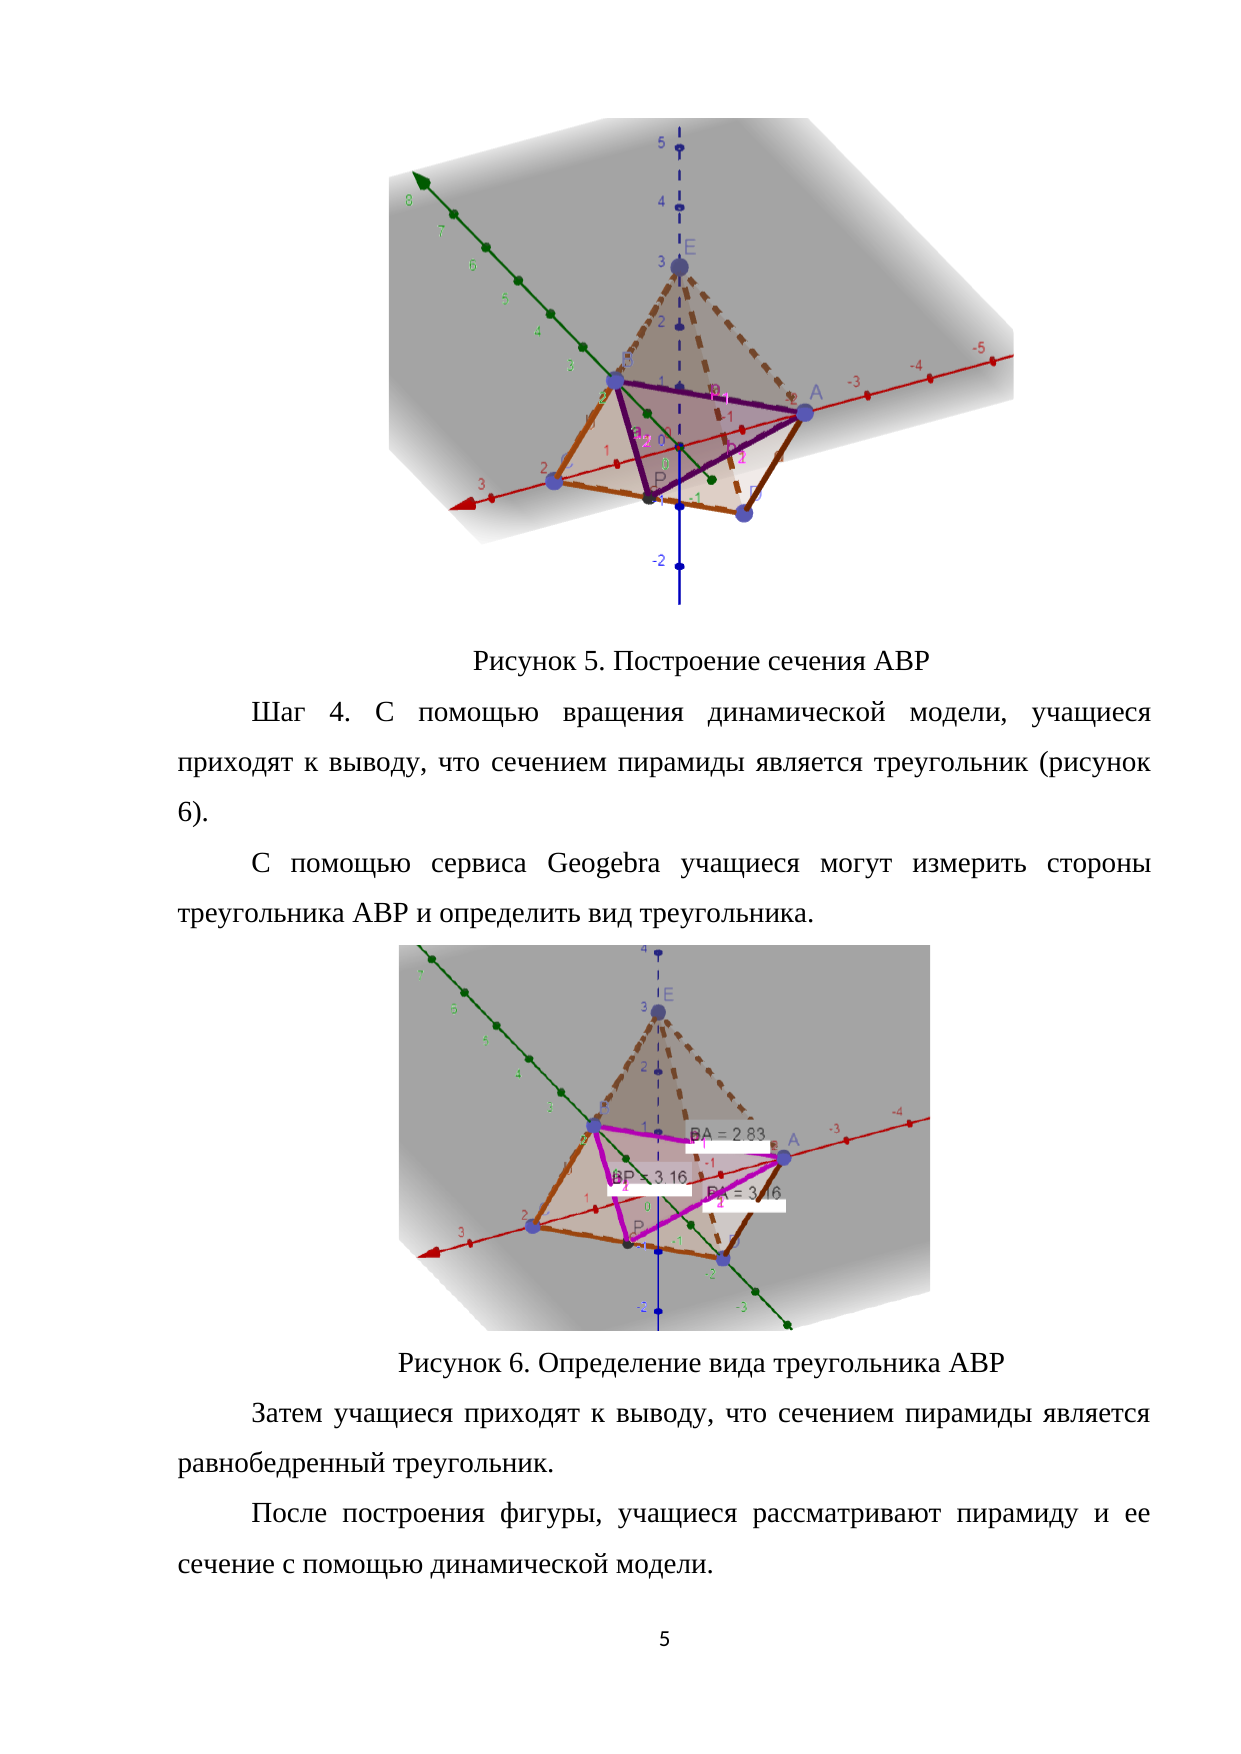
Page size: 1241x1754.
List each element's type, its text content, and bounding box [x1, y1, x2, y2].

picture [398, 945, 930, 1331]
text После построения фигуры, учащиеся рассматривают пирамиду и ее сечение с помощью динамической модели. [177, 1496, 1152, 1579]
text Затем учащиеся приходят к выводу, что сечением пирамиды является равнобедренный треугольник. [177, 1395, 1152, 1479]
text С помощью сервиса Geogebra учащиеся могут измерить стороны треугольника ABP и определить вид треугольника. [177, 845, 1152, 928]
text Рисунок 5. Построение сечения ABP [177, 643, 1152, 677]
text Шаг 4. С помощью вращения динамической модели, учащиеся приходят к выводу, что сечением пирамиды является треугольник (рисунок 6). [177, 694, 1152, 828]
picture [388, 118, 1014, 630]
text Рисунок 6. Определение вида треугольника ABP [177, 1345, 1152, 1378]
